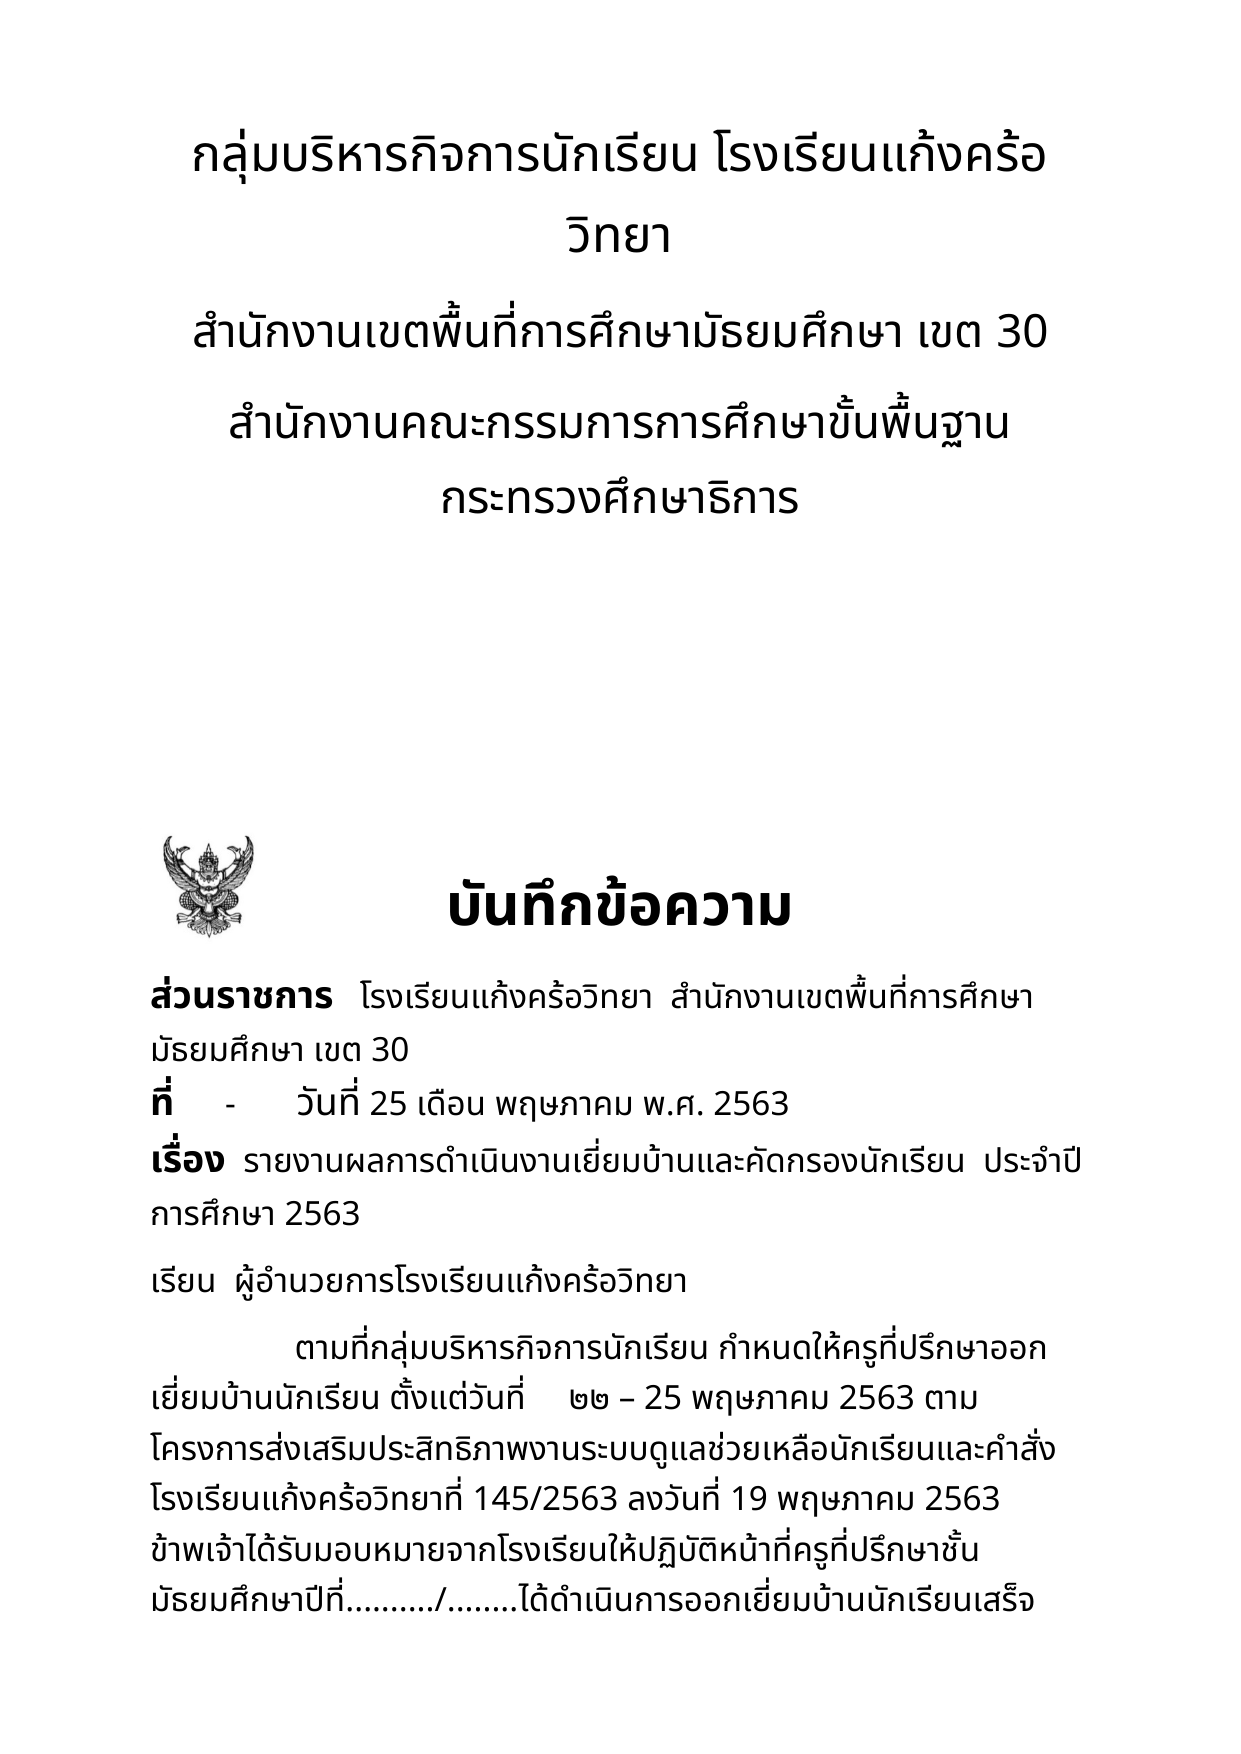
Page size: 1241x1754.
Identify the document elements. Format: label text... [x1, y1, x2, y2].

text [150, 1324, 1090, 1627]
text กลุ่มบริหารกิจการนักเรียน โรงเรียนแก้งคร้อวิทยา [150, 118, 1090, 275]
text บันทึกข้อความ [150, 864, 1090, 952]
text ส่วนราชการ โรงเรียนแก้งคร้อวิทยา สำนักงานเขตพื้นที่การศึกษามัธยมศึกษา เขต 30 ที่ - วันที่ 25 เดือน พฤษภาคม พ.ศ. 2563 เรื่อง รายงานผลการดำเนินงานเยี่ยมบ้านและคัดกรองนักเรียน ประจำปีการศึกษา 2563 [150, 969, 1090, 1240]
picture [139, 828, 280, 948]
text เรียน ผู้อำนวยการโรงเรียนแก้งคร้อวิทยา [150, 1257, 1090, 1307]
text สำนักงานคณะกรรมการการศึกษาขั้นพื้นฐาน กระทรวงศึกษาธิการ [150, 390, 1090, 534]
text สำนักงานเขตพื้นที่การศึกษามัธยมศึกษา เขต 30 [150, 298, 1090, 368]
